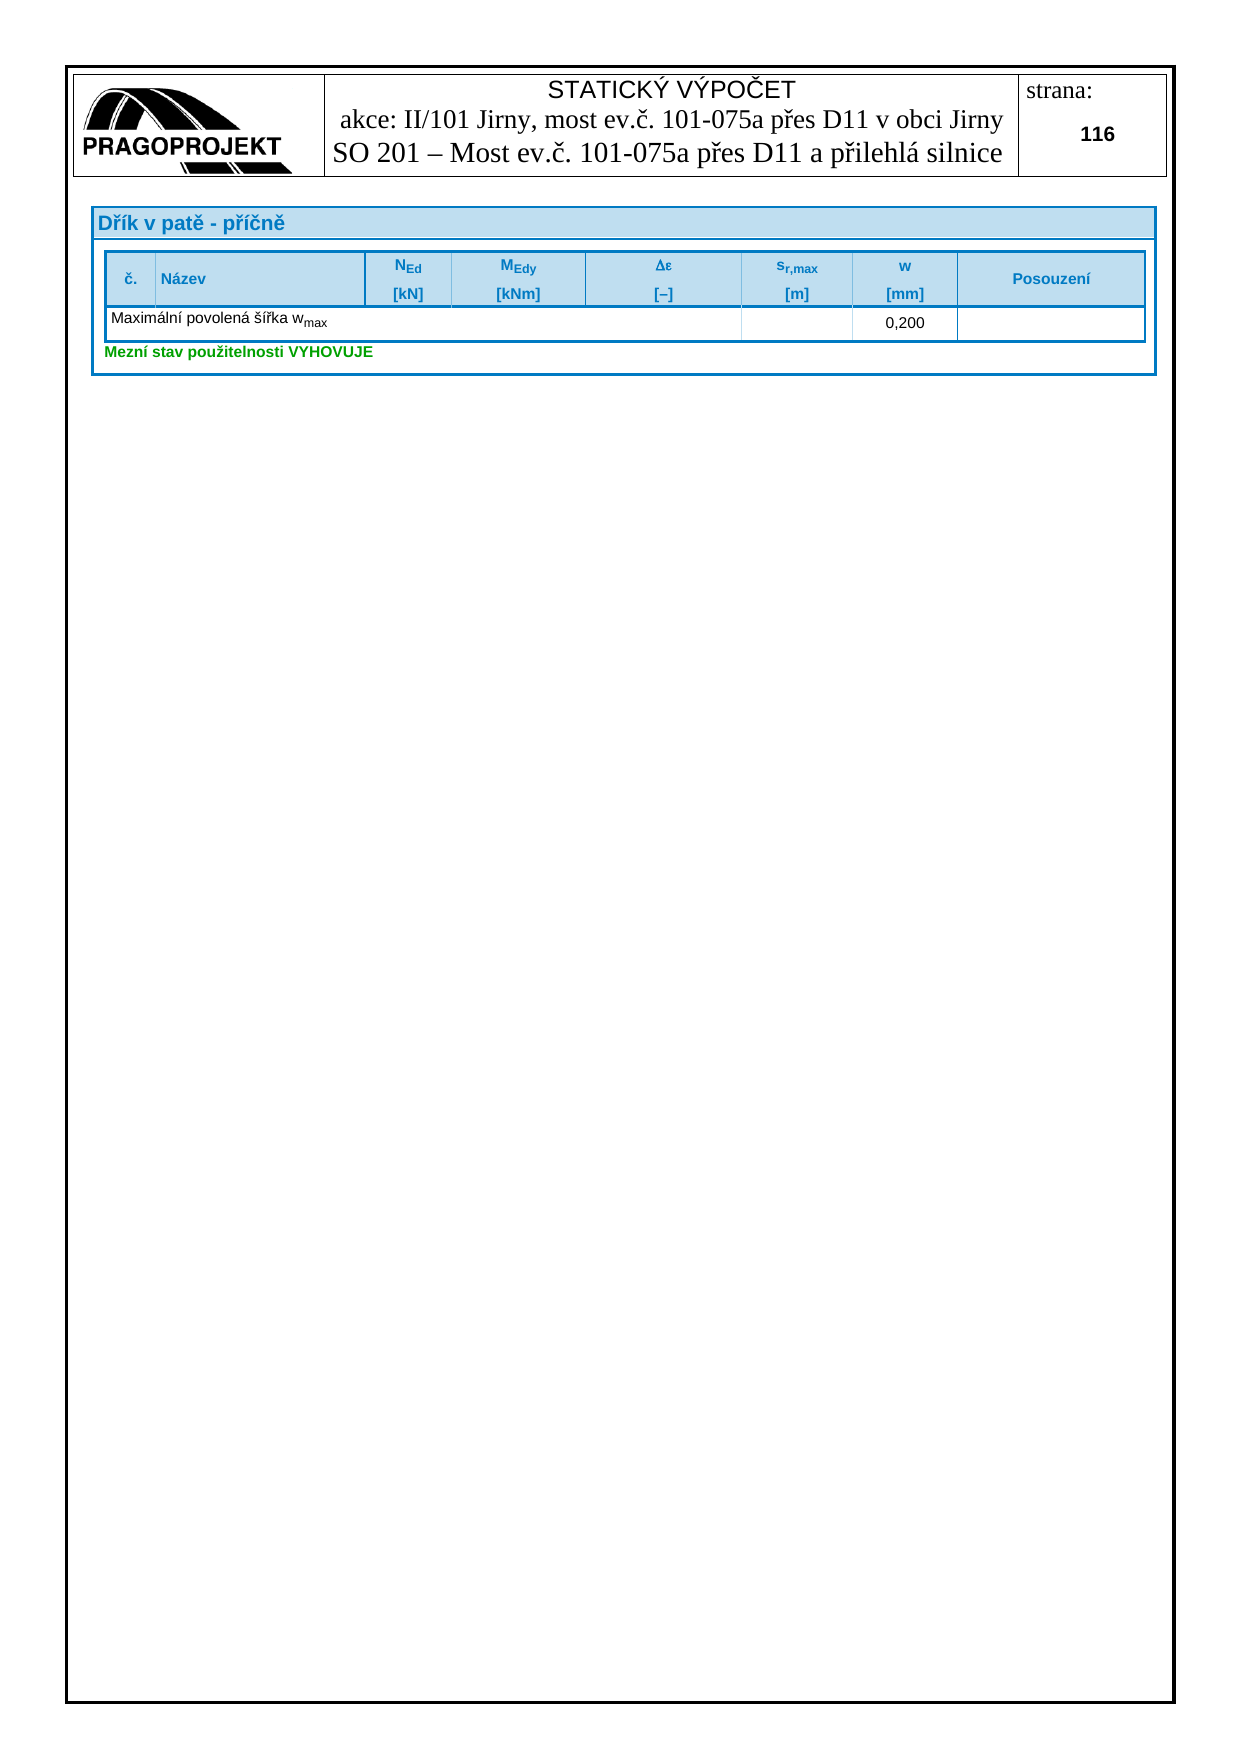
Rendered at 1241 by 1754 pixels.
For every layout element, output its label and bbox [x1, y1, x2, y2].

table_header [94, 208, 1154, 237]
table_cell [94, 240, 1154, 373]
picture [82, 88, 293, 174]
